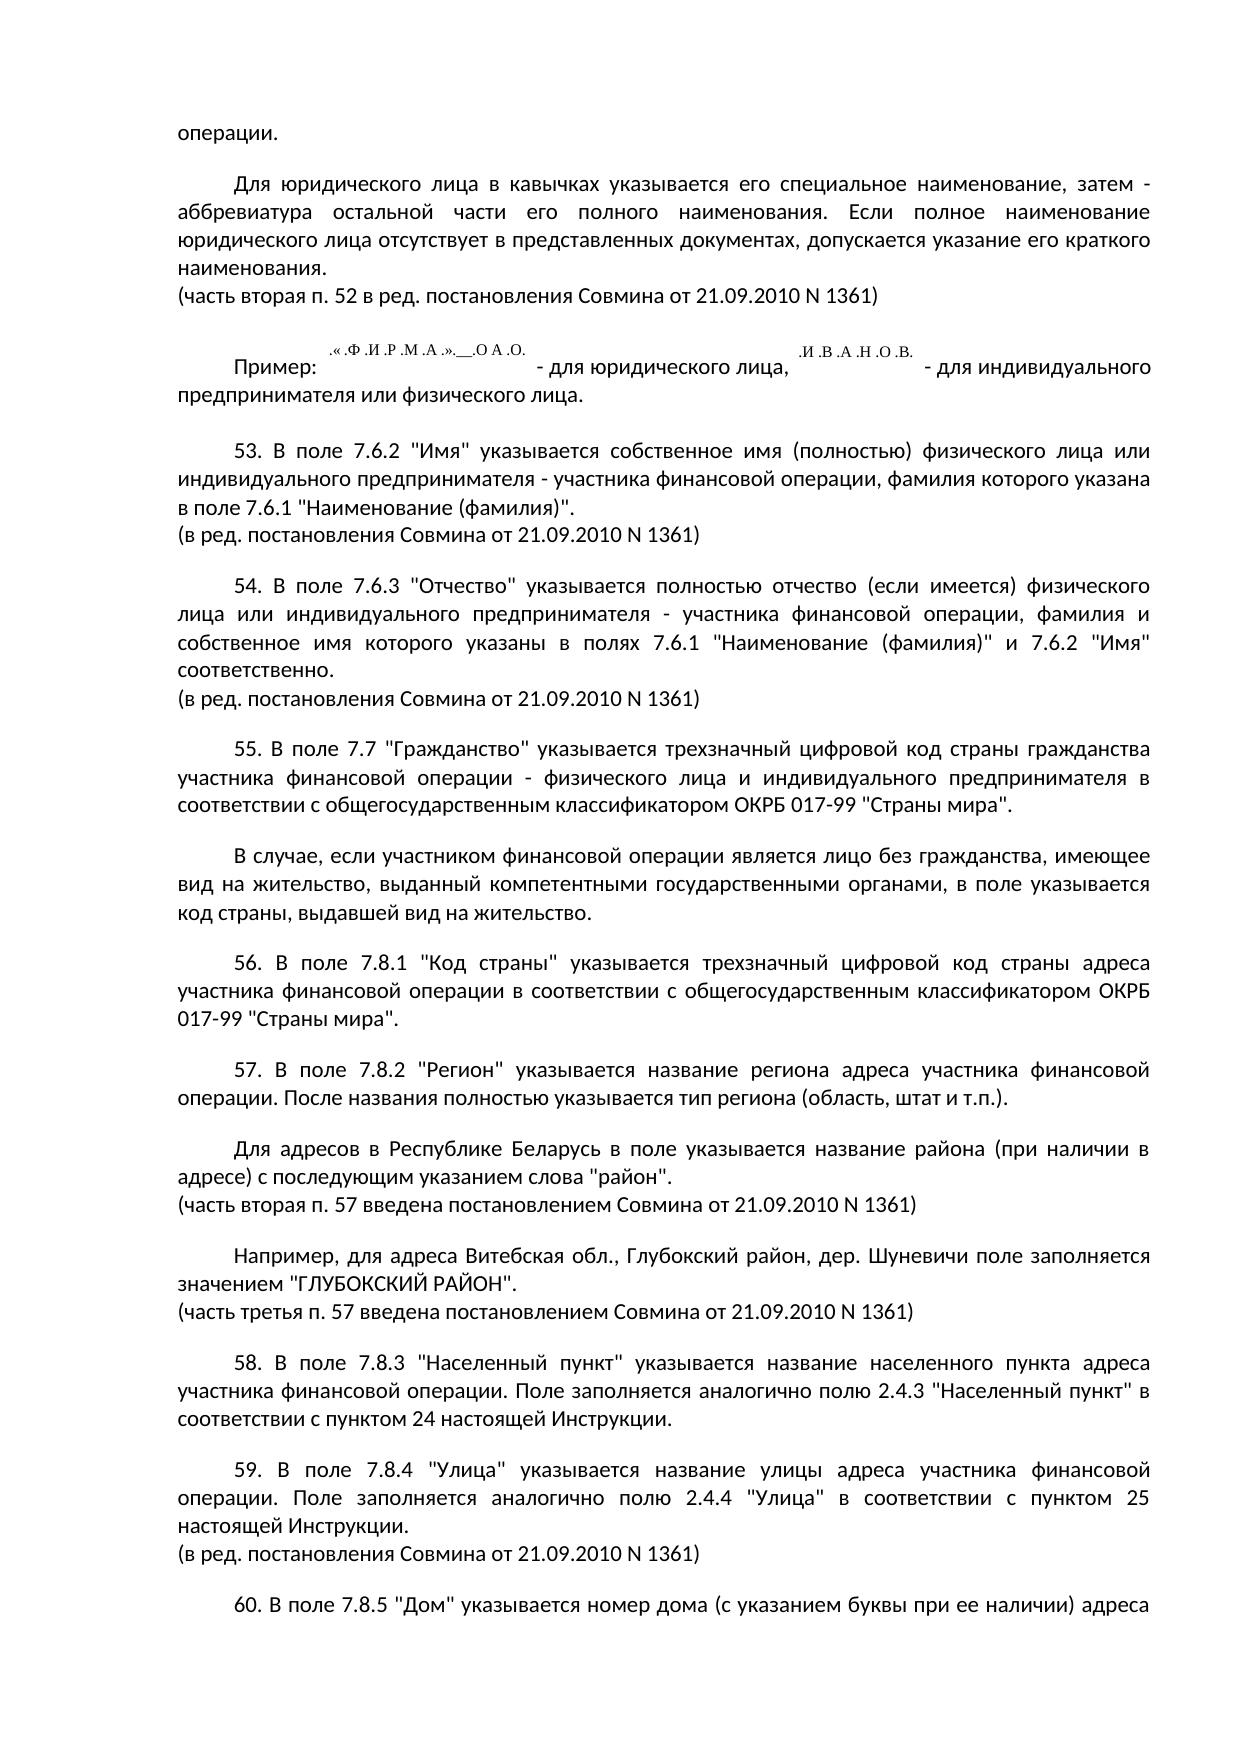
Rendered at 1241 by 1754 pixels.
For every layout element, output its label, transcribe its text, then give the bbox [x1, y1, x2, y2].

text В случае, если участником финансовой операции является лицо без гражданства, имеющее вид на жительство, выданный компетентными государственными органами, в поле указывается код страны, выдавшей вид на жительство. [177, 842, 1152, 926]
text (часть вторая п. 57 введена постановлением Совмина от 21.09.2010 N 1361) [177, 1191, 1152, 1218]
text Для адресов в Республике Беларусь в поле указывается название района (при наличии в адресе) с последующим указанием слова "район". [177, 1134, 1152, 1191]
text (часть вторая п. 52 в ред. постановления Совмина от 21.09.2010 N 1361) [177, 281, 1152, 309]
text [177, 1590, 1152, 1618]
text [177, 118, 1152, 146]
text (в ред. постановления Совмина от 21.09.2010 N 1361) [177, 521, 1152, 549]
text Пример: - для юридического лица, - для индивидуального предпринимателя или физического лица. [177, 337, 1152, 408]
text (в ред. постановления Совмина от 21.09.2010 N 1361) [177, 1539, 1152, 1567]
text 53. В поле 7.6.2 "Имя" указывается собственное имя (полностью) физического лица или индивидуального предпринимателя - участника финансовой операции, фамилия которого указана в поле 7.6.1 "Наименование (фамилия)". [177, 437, 1152, 521]
text 56. В поле 7.8.1 "Код страны" указывается трехзначный цифровой код страны адреса участника финансовой операции в соответствии с общегосударственным классификатором ОКРБ 017-99 "Страны мира". [177, 948, 1152, 1033]
text 55. В поле 7.7 "Гражданство" указывается трехзначный цифровой код страны гражданства участника финансовой операции - физического лица и индивидуального предпринимателя в соответствии с общегосударственным классификатором ОКРБ 017-99 "Страны мира". [177, 734, 1152, 819]
text 54. В поле 7.6.3 "Отчество" указывается полностью отчество (если имеется) физического лица или индивидуального предпринимателя - участника финансовой операции, фамилия и собственное имя которого указаны в полях 7.6.1 "Наименование (фамилия)" и 7.6.2 "Имя" соответственно. [177, 572, 1152, 684]
text Например, для адреса Витебская обл., Глубокский район, дер. Шуневичи поле заполняется значением "ГЛУБОКСКИЙ РАЙОН". [177, 1241, 1152, 1297]
text 57. В поле 7.8.2 "Регион" указывается название региона адреса участника финансовой операции. После названия полностью указывается тип региона (область, штат и т.п.). [177, 1056, 1152, 1112]
text 59. В поле 7.8.4 "Улица" указывается название улицы адреса участника финансовой операции. Поле заполняется аналогично полю 2.4.4 "Улица" в соответствии с пунктом 25 настоящей Инструкции. [177, 1455, 1152, 1539]
text (в ред. постановления Совмина от 21.09.2010 N 1361) [177, 684, 1152, 712]
text (часть третья п. 57 введена постановлением Совмина от 21.09.2010 N 1361) [177, 1297, 1152, 1326]
text Для юридического лица в кавычках указывается его специальное наименование, затем - аббревиатура остальной части его полного наименования. Если полное наименование юридического лица отсутствует в представленных документах, допускается указание его краткого наименования. [177, 169, 1152, 281]
text 58. В поле 7.8.3 "Населенный пункт" указывается название населенного пункта адреса участника финансовой операции. Поле заполняется аналогично полю 2.4.3 "Населенный пункт" в соответствии с пунктом 24 настоящей Инструкции. [177, 1348, 1152, 1432]
